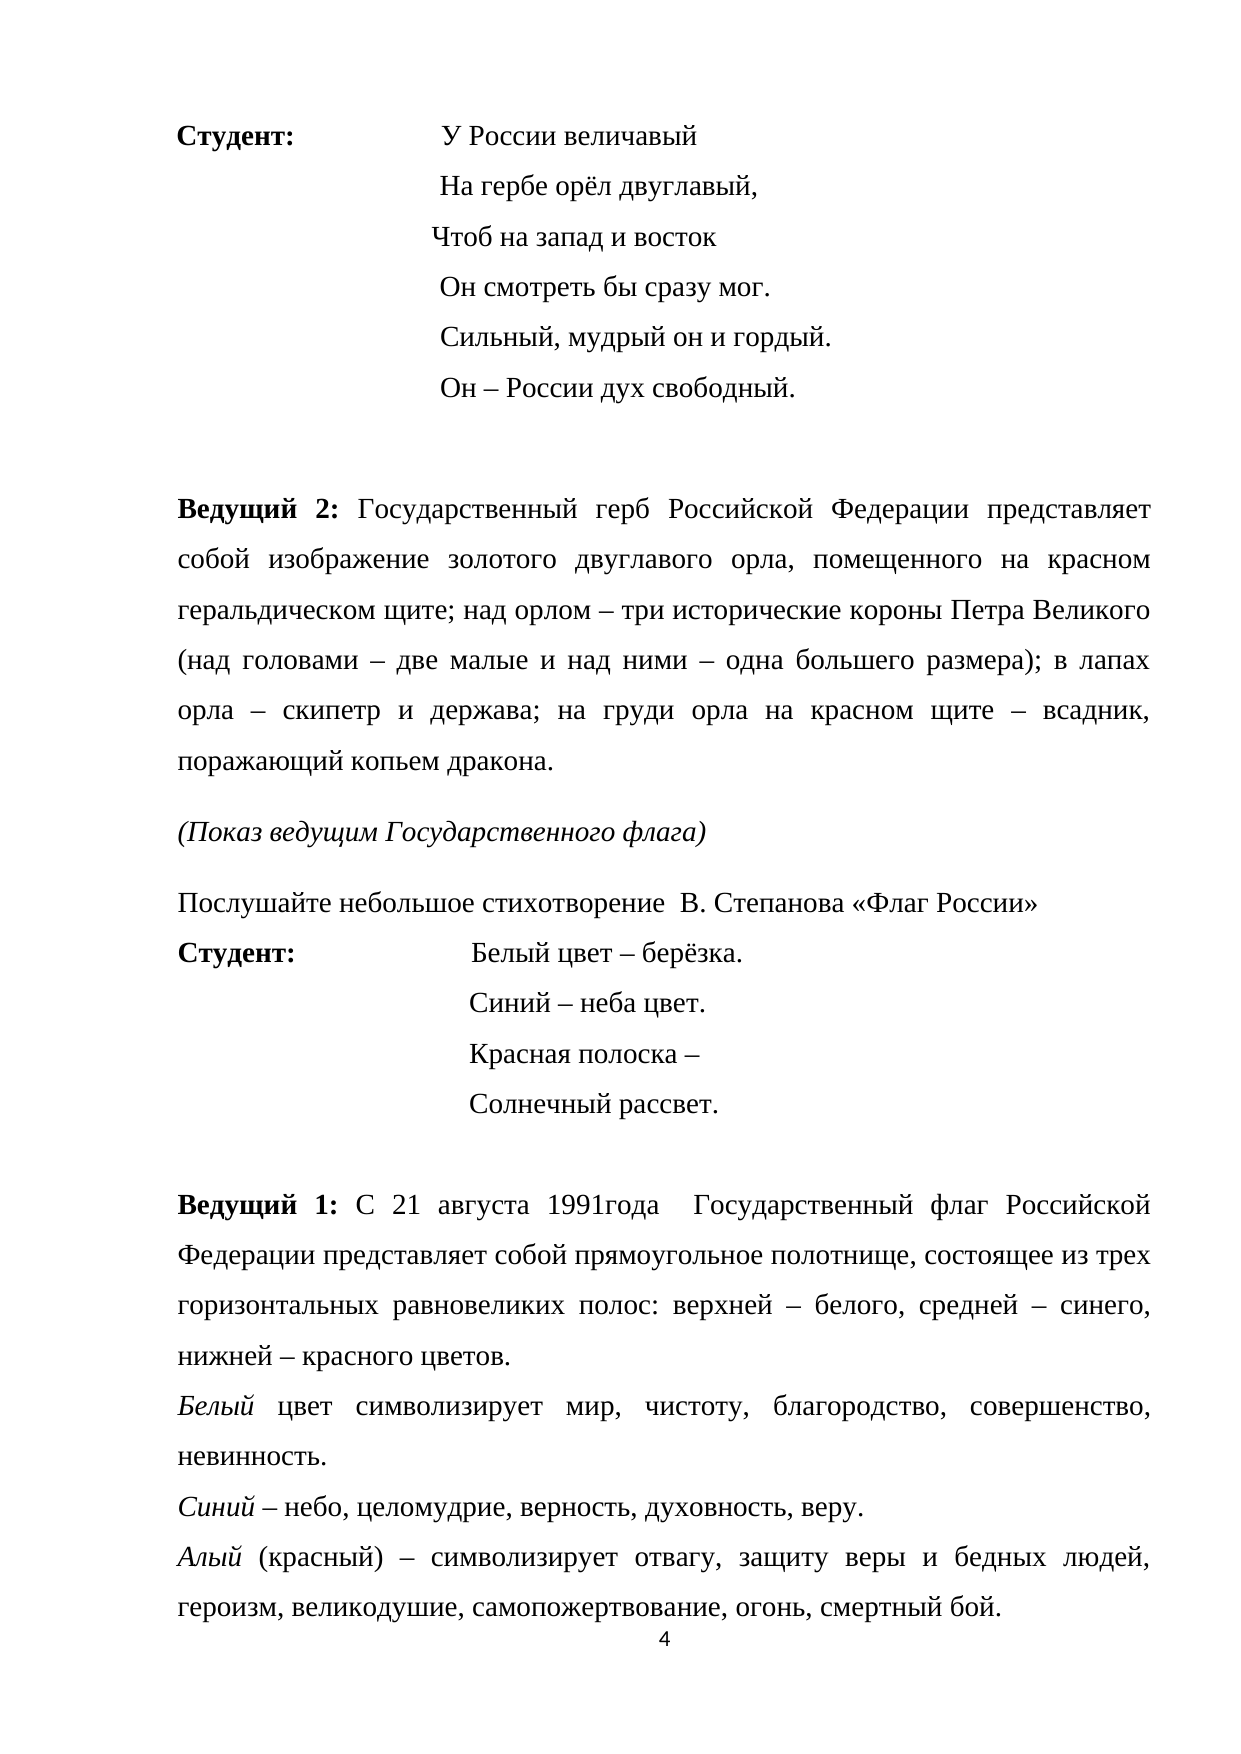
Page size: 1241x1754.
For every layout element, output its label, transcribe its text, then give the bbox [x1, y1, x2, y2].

text Ведущий 1: С 21 августа 1991года Государственный флаг Российской Федерации представляет собой прямоугольное полотнище, состоящее из трех горизонтальных равновеликих полос: верхней – белого, средней – синего, нижней – красного цветов. [177, 1187, 1152, 1371]
text (Показ ведущим Государственного флага) [177, 814, 1152, 847]
text Синий – небо, целомудрие, верность, духовность, веру. [177, 1489, 1152, 1522]
text Синий – неба цвет. [177, 986, 1152, 1019]
text Белый цвет символизирует мир, чистоту, благородство, совершенство, невинность. [177, 1388, 1152, 1472]
text Он – России дух свободный. [177, 370, 1152, 403]
text Алый (красный) – символизирует отвагу, защиту веры и бедных людей, героизм, великодушие, самопожертвование, огонь, смертный бой. [177, 1539, 1152, 1623]
text Студент: У России величавый [103, 118, 1152, 152]
text Сильный, мудрый он и гордый. [177, 319, 1152, 353]
text Солнечный рассвет. [177, 1086, 1152, 1120]
text Студент: Белый цвет – берёзка. [177, 935, 1152, 969]
text Чтоб на запад и восток [103, 219, 1152, 252]
text Ведущий 2: Государственный герб Российской Федерации представляет собой изображение золотого двуглавого орла, помещенного на красном геральдическом щите; над орлом – три исторические короны Петра Великого (над головами – две малые и над ними – одна большего размера); в лапах орла – скипетр и держава; на груди орла на красном щите – всадник, поражающий копьем дракона. [177, 491, 1152, 776]
text Он смотреть бы сразу мог. [148, 269, 1152, 303]
text Красная полоска – [177, 1036, 1152, 1069]
text Послушайте небольшое стихотворение В. Степанова «Флаг России» [177, 885, 1152, 918]
text На гербе орёл двуглавый, [148, 168, 1152, 202]
